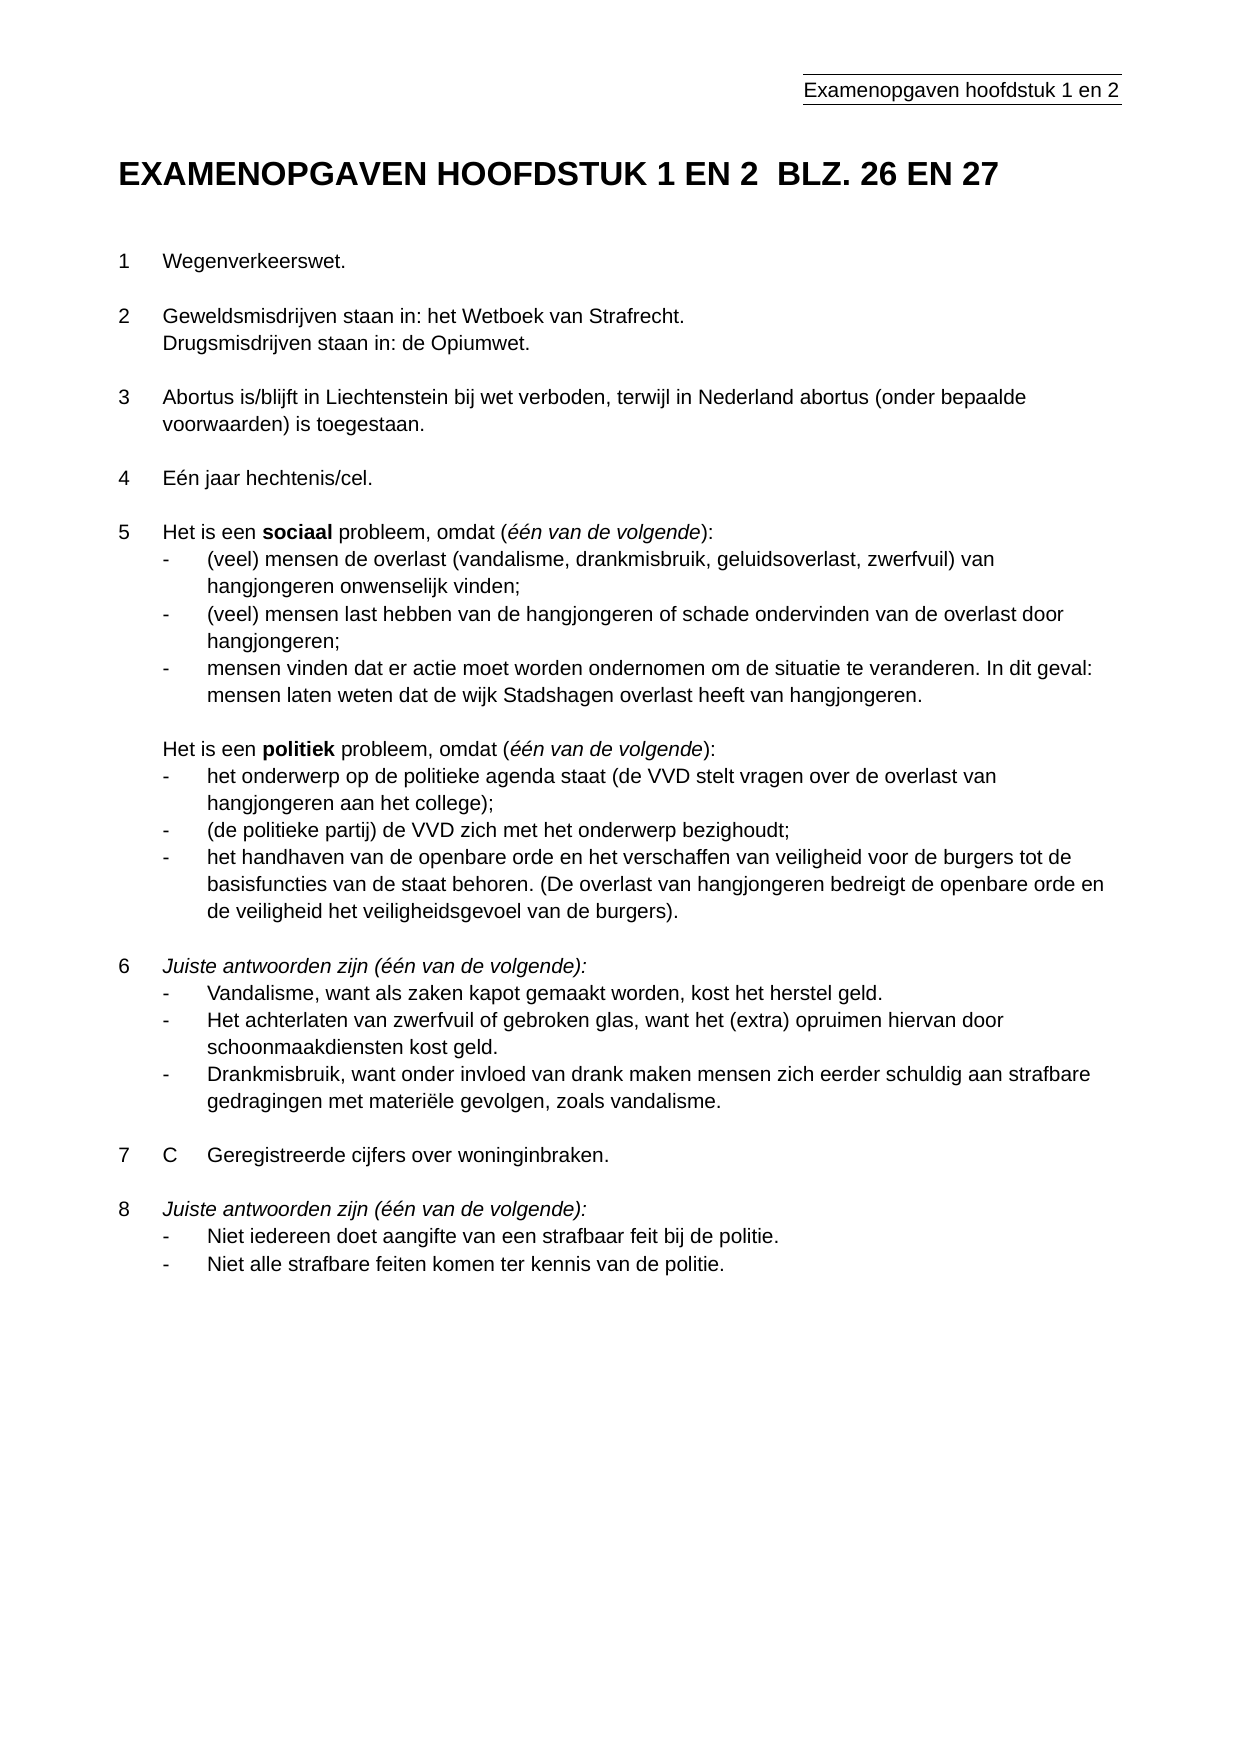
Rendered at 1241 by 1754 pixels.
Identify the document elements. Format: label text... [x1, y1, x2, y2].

text - Het achterlaten van zwerfvuil of gebroken glas, want het (extra) opruimen hiervan door schoonmaakdiensten kost geld. [162, 1004, 1122, 1059]
text 5 Het is een sociaal probleem, omdat (één van de volgende): [118, 517, 1122, 544]
text - Niet alle strafbare feiten komen ter kennis van de politie. [162, 1248, 1122, 1275]
text - (veel) mensen last hebben van de hangjongeren of schade ondervinden van de overlast door hangjongeren; [162, 598, 1122, 652]
text 8 Juiste antwoorden zijn (één van de volgende): [118, 1194, 1122, 1221]
text 7 C Geregistreerde cijfers over woninginbraken. [118, 1140, 1122, 1167]
text 2 Geweldsmisdrijven staan in: het Wetboek van Strafrecht. [118, 300, 1122, 327]
text 3 Abortus is/blijft in Liechtenstein bij wet verboden, terwijl in Nederland abortus (onder bepaalde voorwaarden) is toegestaan. [118, 382, 1122, 436]
text 1 Wegenverkeerswet. [118, 246, 1122, 273]
text 6 Juiste antwoorden zijn (één van de volgende): [118, 950, 1122, 977]
text 4 Eén jaar hechtenis/cel. [118, 463, 1122, 490]
text - (veel) mensen de overlast (vandalisme, drankmisbruik, geluidsoverlast, zwerfvuil) van hangjongeren onwenselijk vinden; [162, 544, 1122, 598]
subtitle EXAMENOPGAVEN HOOFDSTUK 1 EN 2 blz. 26 en 27 [118, 153, 1122, 192]
text - (de politieke partij) de VVD zich met het onderwerp bezighoudt; [162, 815, 1122, 842]
text - Niet iedereen doet aangifte van een strafbaar feit bij de politie. [162, 1221, 1122, 1248]
text - het onderwerp op de politieke agenda staat (de VVD stelt vragen over de overlast van hangjongeren aan het college); [162, 761, 1122, 815]
text - Vandalisme, want als zaken kapot gemaakt worden, kost het herstel geld. [162, 977, 1122, 1004]
text Het is een politiek probleem, omdat (één van de volgende): [162, 734, 1122, 761]
text - het handhaven van de openbare orde en het verschaffen van veiligheid voor de burgers tot de basisfuncties van de staat behoren. (De overlast van hangjongeren bedreigt de openbare orde en de veiligheid het veiligheidsgevoel van de burgers). [162, 842, 1122, 923]
text Drugsmisdrijven staan in: de Opiumwet. [162, 327, 1122, 354]
text - mensen vinden dat er actie moet worden ondernomen om de situatie te veranderen. In dit geval: mensen laten weten dat de wijk Stadshagen overlast heeft van hangjongeren. [162, 652, 1122, 707]
text - Drankmisbruik, want onder invloed van drank maken mensen zich eerder schuldig aan strafbare gedragingen met materiële gevolgen, zoals vandalisme. [162, 1059, 1122, 1113]
